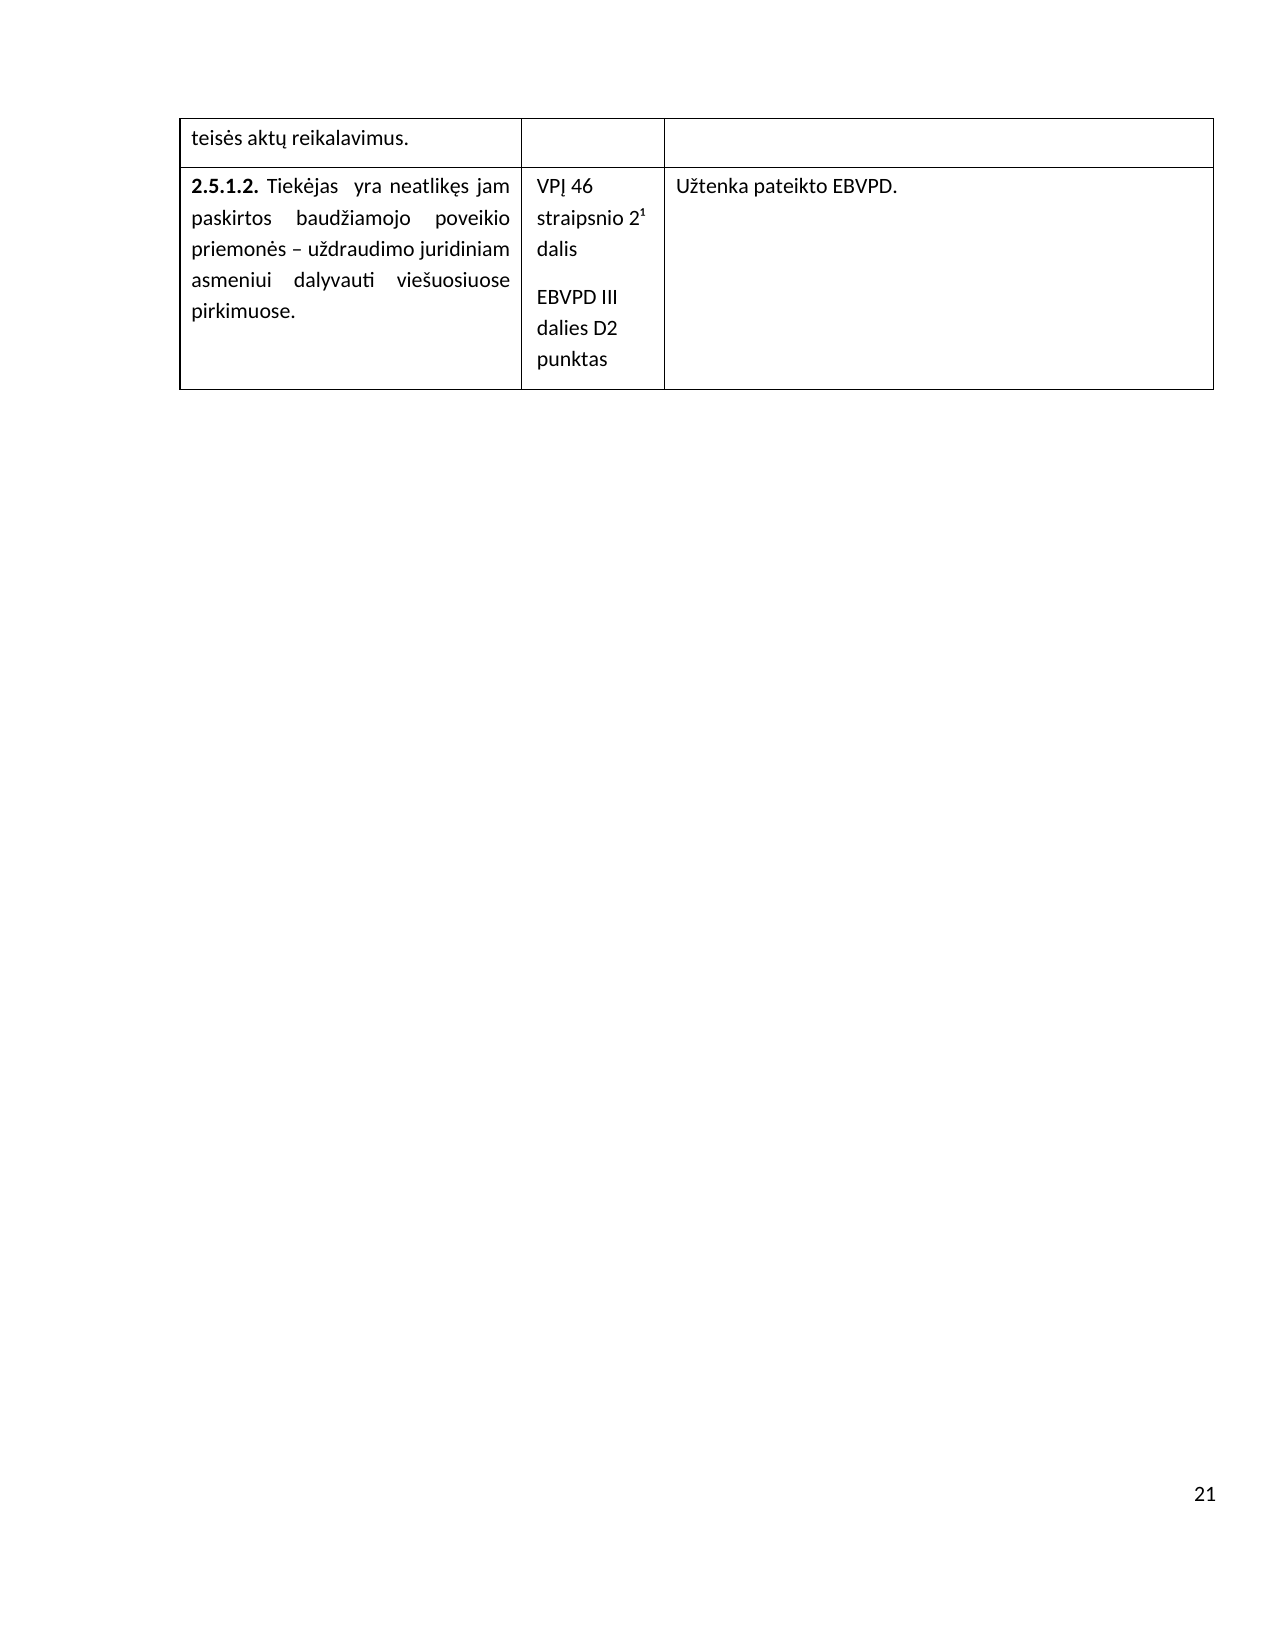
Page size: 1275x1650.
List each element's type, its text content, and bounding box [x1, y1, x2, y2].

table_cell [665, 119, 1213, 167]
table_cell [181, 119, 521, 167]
table_cell Užtenka pateikto EBVPD. [665, 168, 1213, 389]
table_cell VPĮ 46 straipsnio 2¹ dalis EBVPD III dalies D2 punktas [522, 168, 664, 389]
table_cell 2.5.1.2. Tiekėjas yra neatlikęs jam paskirtos baudžiamojo poveikio priemonės – uždraudimo juridiniam asmeniui dalyvauti viešuosiuose pirkimuose. [181, 168, 521, 389]
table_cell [522, 119, 664, 167]
